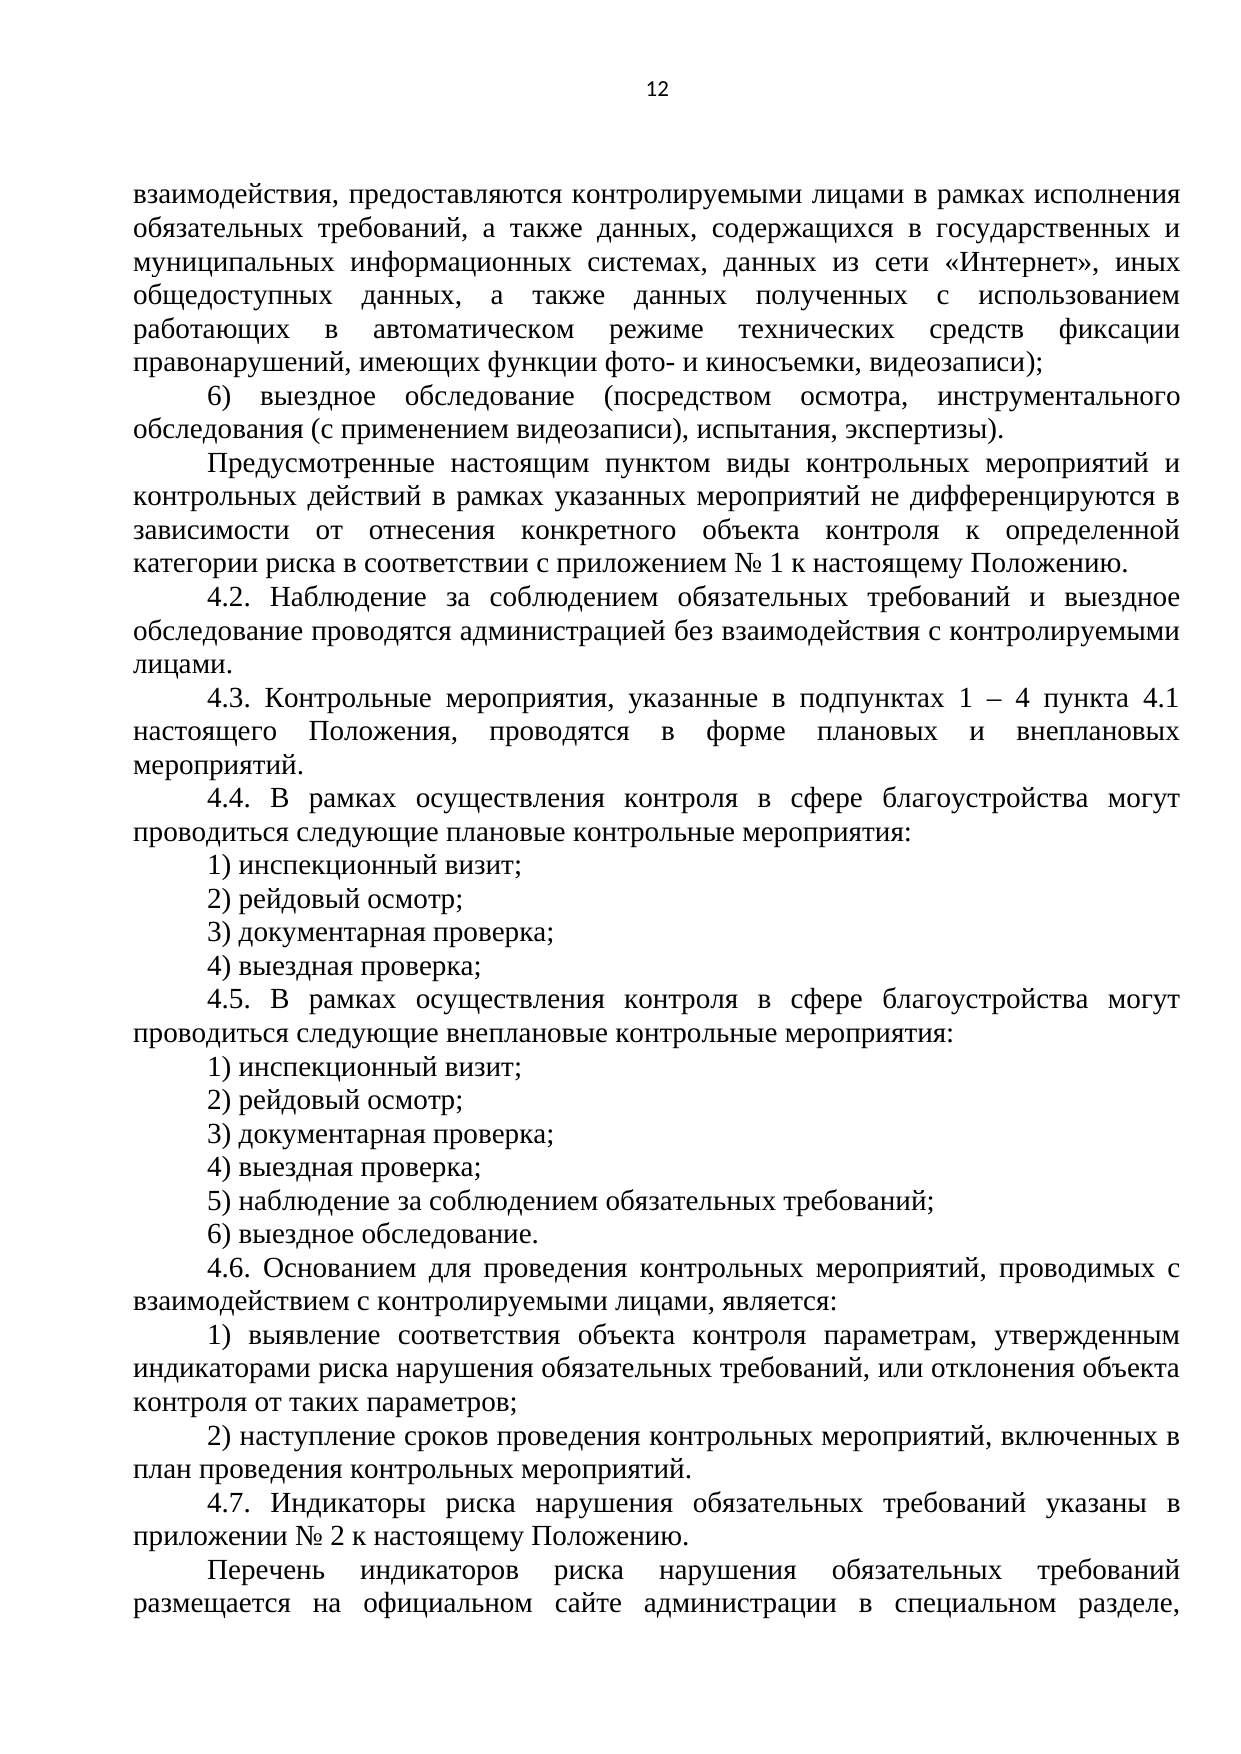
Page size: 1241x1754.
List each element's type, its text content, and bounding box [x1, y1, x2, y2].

text 4.7. Индикаторы риска нарушения обязательных требований указаны в приложении № 2 к настоящему Положению. [133, 1485, 1181, 1552]
text 4.3. Контрольные мероприятия, указанные в подпунктах 1 – 4 пункта 4.1 настоящего Положения, проводятся в форме плановых и внеплановых мероприятий. [133, 680, 1181, 780]
text 4.2. Наблюдение за соблюдением обязательных требований и выездное обследование проводятся администрацией без взаимодействия с контролируемыми лицами. [133, 579, 1181, 680]
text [133, 1552, 1181, 1619]
text 4) выездная проверка; [133, 948, 1181, 982]
text Предусмотренные настоящим пунктом виды контрольных мероприятий и контрольных действий в рамках указанных мероприятий не дифференцируются в зависимости от отнесения конкретного объекта контроля к определенной категории риска в соответствии с приложением № 1 к настоящему Положению. [133, 445, 1181, 579]
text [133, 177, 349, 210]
text 3) документарная проверка; [133, 914, 1181, 948]
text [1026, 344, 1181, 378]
text 3) документарная проверка; [133, 1116, 1181, 1149]
text 6) выездное обследование. [133, 1216, 1181, 1250]
text 4.5. В рамках осуществления контроля в сфере благоустройства могут проводиться следующие внеплановые контрольные мероприятия: [133, 982, 1181, 1049]
text 2) рейдовый осмотр; [133, 1082, 1181, 1116]
text 6) выездное обследование (посредством осмотра, инструментального обследования (с применением видеозаписи), испытания, экспертизы). [133, 378, 1181, 445]
text 1) инспекционный визит; [133, 1049, 1181, 1082]
text 4.6. Основанием для проведения контрольных мероприятий, проводимых с взаимодействием с контролируемыми лицами, является: [133, 1250, 1181, 1317]
text 1) инспекционный визит; [133, 847, 1181, 881]
text 5) наблюдение за соблюдением обязательных требований; [133, 1183, 1181, 1216]
text 2) рейдовый осмотр; [133, 881, 1181, 914]
text 4) выездная проверка; [133, 1149, 1181, 1183]
text 4.4. В рамках осуществления контроля в сфере благоустройства могут проводиться следующие плановые контрольные мероприятия: [133, 780, 1181, 847]
text 2) наступление сроков проведения контрольных мероприятий, включенных в план проведения контрольных мероприятий. [133, 1418, 1181, 1485]
text 1) выявление соответствия объекта контроля параметрам, утвержденным индикаторами риска нарушения обязательных требований, или отклонения объекта контроля от таких параметров; [133, 1317, 1181, 1418]
